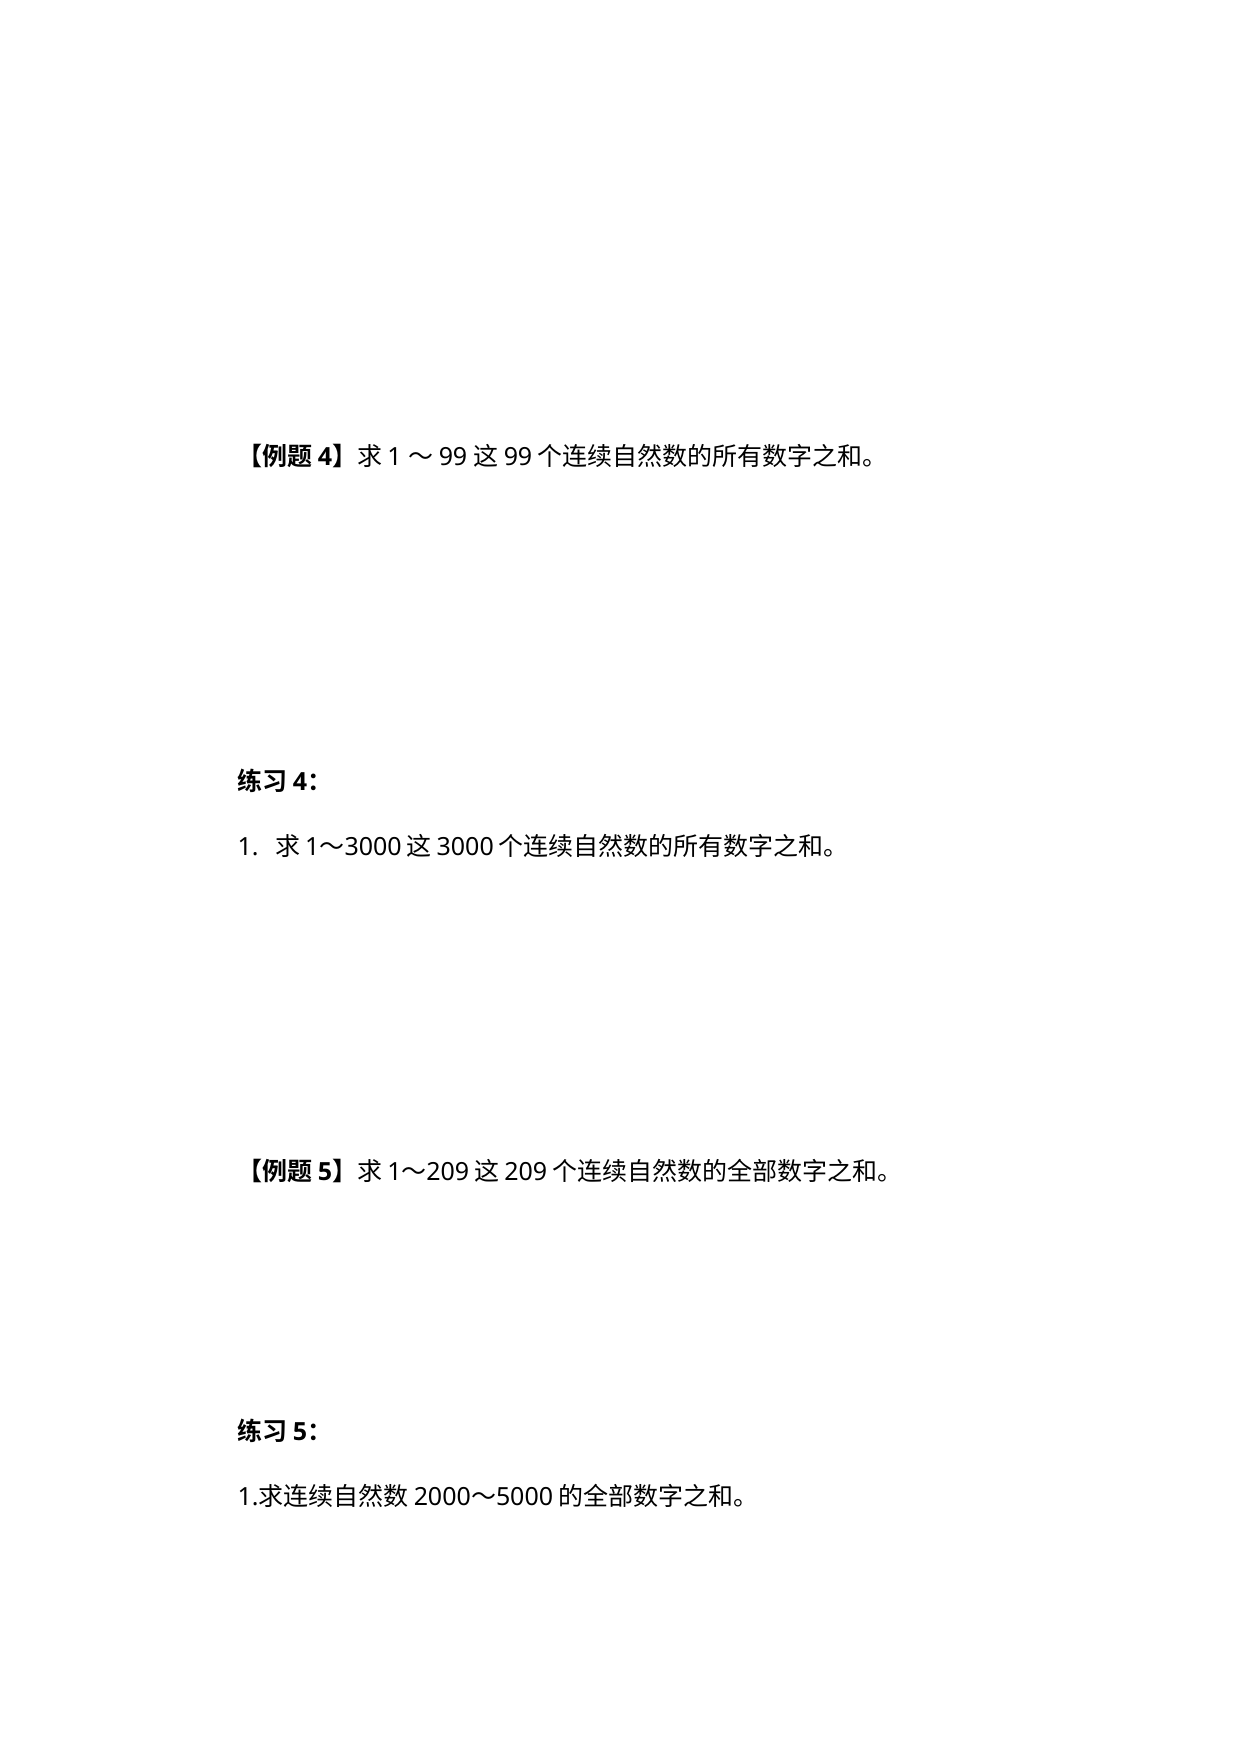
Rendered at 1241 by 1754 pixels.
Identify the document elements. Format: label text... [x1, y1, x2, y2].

text 练习5： [187, 1397, 1053, 1462]
text 1.求连续自然数2000～5000的全部数字之和。 [187, 1462, 1053, 1527]
text 练习4： [187, 747, 1053, 812]
text 【例题5】求1～209这209个连续自然数的全部数字之和。 [187, 1137, 1053, 1202]
list 求1～3000这3000个连续自然数的所有数字之和。 [187, 812, 1053, 877]
text 【例题4】求1 ～ 99 这99个连续自然数的所有数字之和。 [187, 422, 1053, 487]
